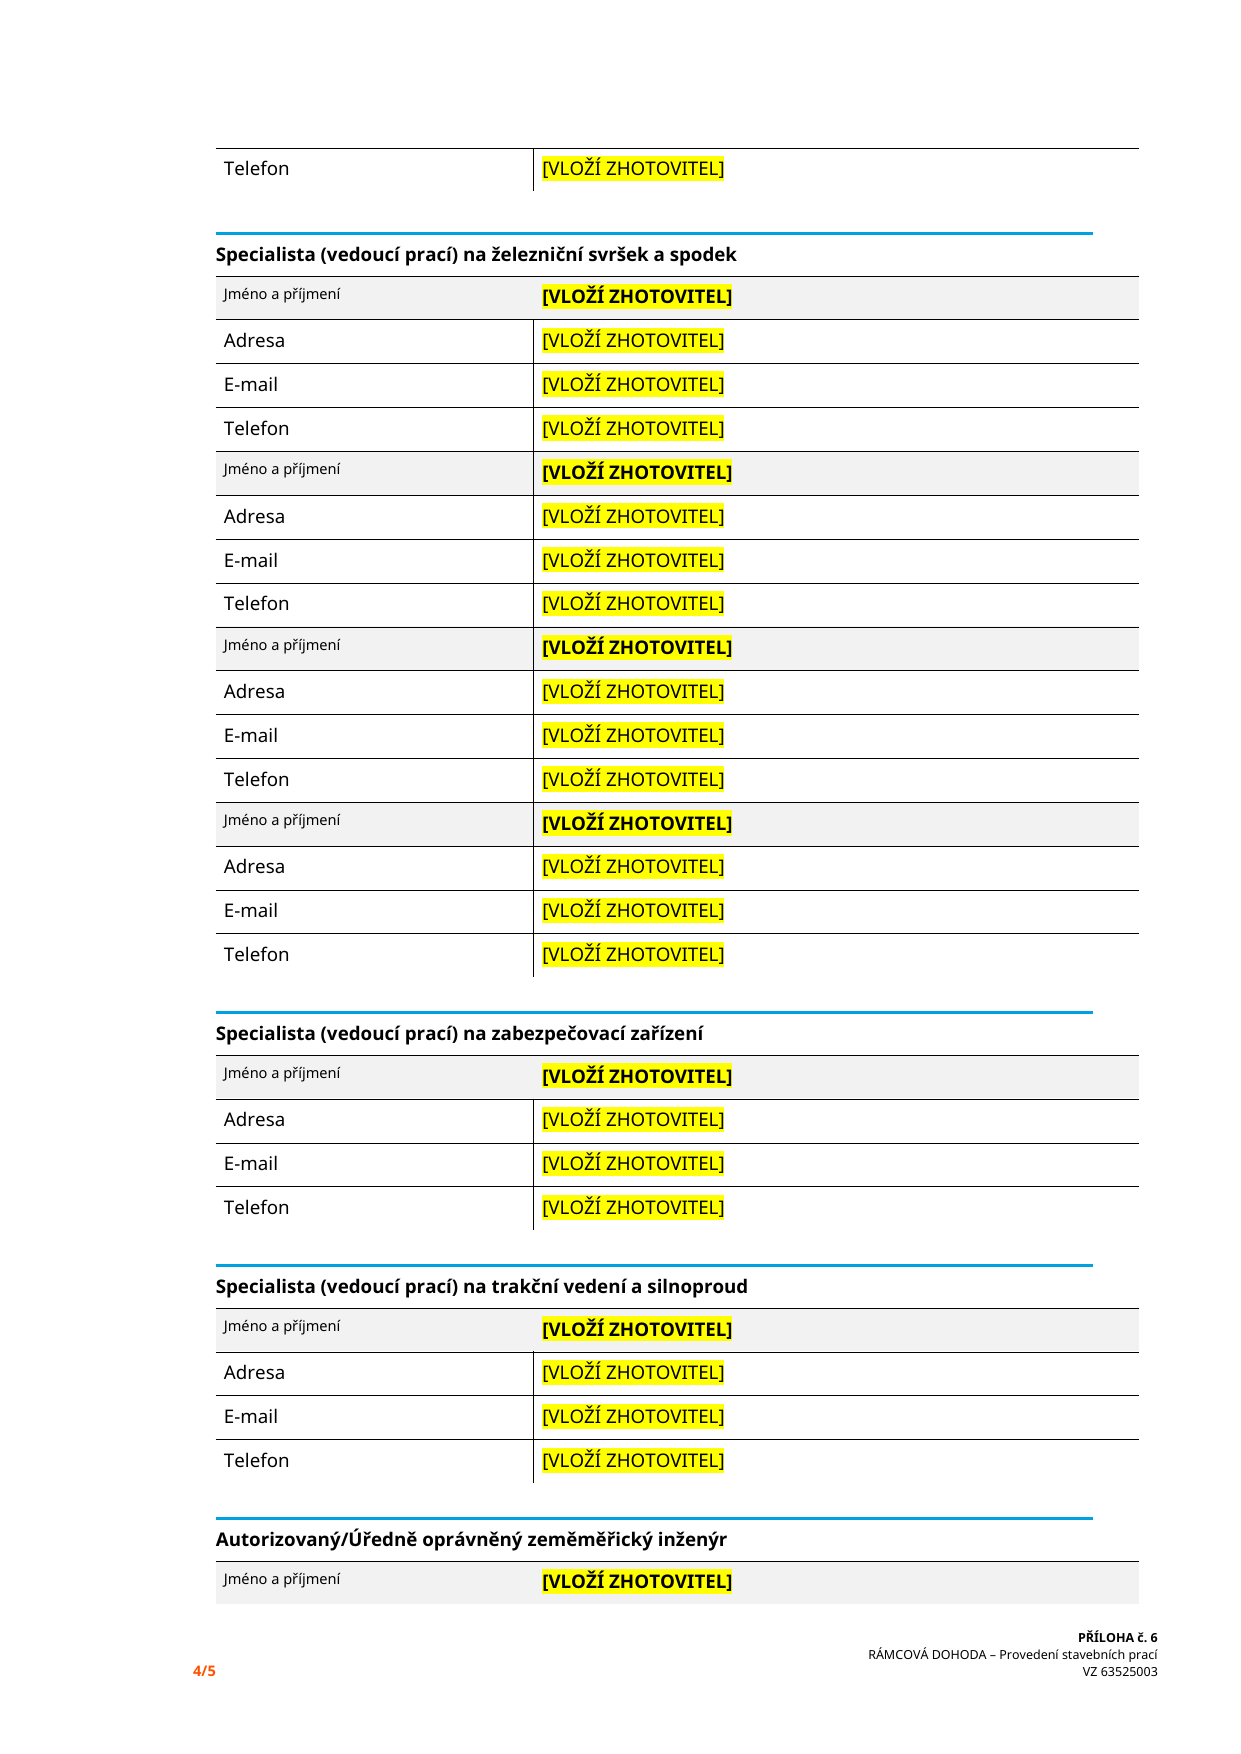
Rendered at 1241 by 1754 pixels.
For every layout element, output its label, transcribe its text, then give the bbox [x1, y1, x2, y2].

text Specialista (vedoucí prací) na trakční vedení a silnoproud [216, 1267, 1093, 1299]
table_cell [VLOŽÍ ZHOTOVITEL] [534, 803, 1139, 846]
table_cell [VLOŽÍ ZHOTOVITEL] [534, 1100, 1139, 1142]
text Specialista (vedoucí prací) na zabezpečovací zařízení [216, 1014, 1093, 1046]
table_cell [VLOŽÍ ZHOTOVITEL] [534, 452, 1139, 495]
table_cell Adresa [216, 847, 533, 889]
table_cell [VLOŽÍ ZHOTOVITEL] [534, 496, 1139, 539]
table_cell Telefon [216, 408, 533, 451]
table_cell E-mail [216, 364, 533, 407]
table_cell Telefon [216, 1187, 533, 1230]
table_cell E-mail [216, 891, 533, 933]
table_header [VLOŽÍ ZHOTOVITEL] [534, 277, 1139, 319]
table_header [VLOŽÍ ZHOTOVITEL] [534, 1309, 1139, 1351]
table_cell Jméno a příjmení [216, 452, 533, 495]
table_cell E-mail [216, 1144, 533, 1186]
table_header Jméno a příjmení [216, 277, 534, 319]
table_cell [VLOŽÍ ZHOTOVITEL] [534, 891, 1139, 933]
table_cell Telefon [216, 149, 533, 191]
table_header Jméno a příjmení [216, 1056, 534, 1098]
table_cell [VLOŽÍ ZHOTOVITEL] [534, 149, 1139, 191]
table_cell Jméno a příjmení [216, 628, 533, 670]
table_cell [VLOŽÍ ZHOTOVITEL] [534, 1396, 1139, 1439]
table_cell [VLOŽÍ ZHOTOVITEL] [534, 934, 1139, 977]
table_cell [VLOŽÍ ZHOTOVITEL] [534, 320, 1139, 363]
table_cell [VLOŽÍ ZHOTOVITEL] [534, 759, 1139, 802]
table_cell [VLOŽÍ ZHOTOVITEL] [534, 540, 1139, 582]
table_cell [VLOŽÍ ZHOTOVITEL] [534, 847, 1139, 889]
text Autorizovaný/Úředně oprávněný zeměměřický inženýr [216, 1520, 1093, 1552]
table_header Jméno a příjmení [216, 1309, 534, 1351]
table_cell [VLOŽÍ ZHOTOVITEL] [534, 1353, 1139, 1395]
table_cell Telefon [216, 759, 533, 802]
table_cell Telefon [216, 584, 533, 626]
table_header Jméno a příjmení [216, 1562, 534, 1604]
table_cell [VLOŽÍ ZHOTOVITEL] [534, 364, 1139, 407]
table_cell Telefon [216, 1440, 533, 1483]
table_cell [VLOŽÍ ZHOTOVITEL] [534, 1187, 1139, 1230]
table_header [VLOŽÍ ZHOTOVITEL] [534, 1562, 1139, 1604]
table_cell Adresa [216, 1353, 533, 1395]
table_cell Telefon [216, 934, 533, 977]
table_cell Adresa [216, 671, 533, 714]
table_cell [VLOŽÍ ZHOTOVITEL] [534, 715, 1139, 758]
table_cell Adresa [216, 320, 533, 363]
table_cell [VLOŽÍ ZHOTOVITEL] [534, 671, 1139, 714]
table_cell E-mail [216, 1396, 533, 1439]
table_cell [VLOŽÍ ZHOTOVITEL] [534, 584, 1139, 626]
table_cell E-mail [216, 540, 533, 582]
table_cell [VLOŽÍ ZHOTOVITEL] [534, 1144, 1139, 1186]
table_cell [VLOŽÍ ZHOTOVITEL] [534, 408, 1139, 451]
text Specialista (vedoucí prací) na železniční svršek a spodek [216, 235, 1093, 267]
table_header [VLOŽÍ ZHOTOVITEL] [534, 1056, 1139, 1098]
table_cell Adresa [216, 496, 533, 539]
table_cell Adresa [216, 1100, 533, 1142]
table_cell [VLOŽÍ ZHOTOVITEL] [534, 628, 1139, 670]
table_cell Jméno a příjmení [216, 803, 533, 846]
table_cell [VLOŽÍ ZHOTOVITEL] [534, 1440, 1139, 1483]
table_cell E-mail [216, 715, 533, 758]
